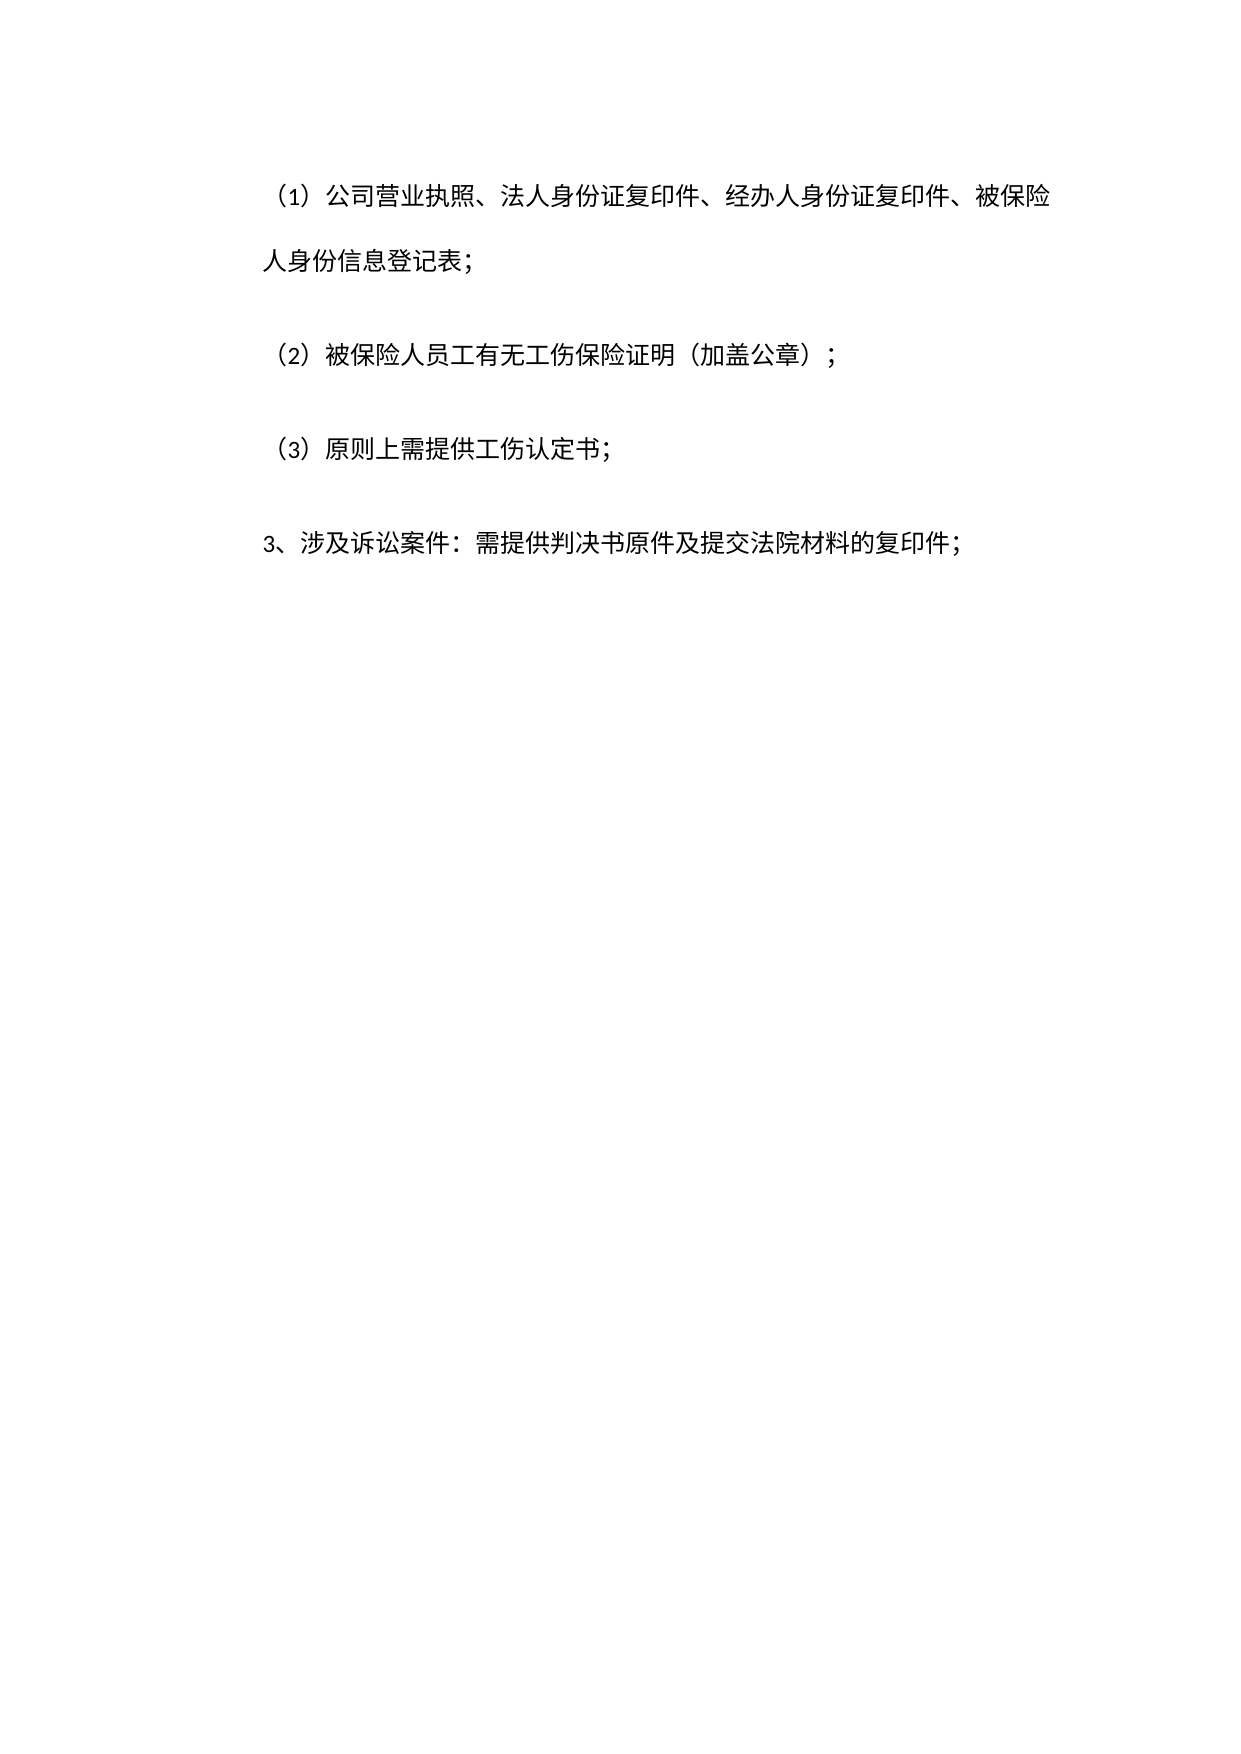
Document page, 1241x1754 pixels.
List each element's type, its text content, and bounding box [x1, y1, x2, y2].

text 3、涉及诉讼案件：需提供判决书原件及提交法院材料的复印件； [262, 509, 1053, 574]
text （1）公司营业执照、法人身份证复印件、经办人身份证复印件、被保险人身份信息登记表； [262, 162, 1053, 292]
text （2）被保险人员工有无工伤保险证明（加盖公章）； [262, 321, 1053, 386]
text （3）原则上需提供工伤认定书； [262, 415, 1053, 480]
